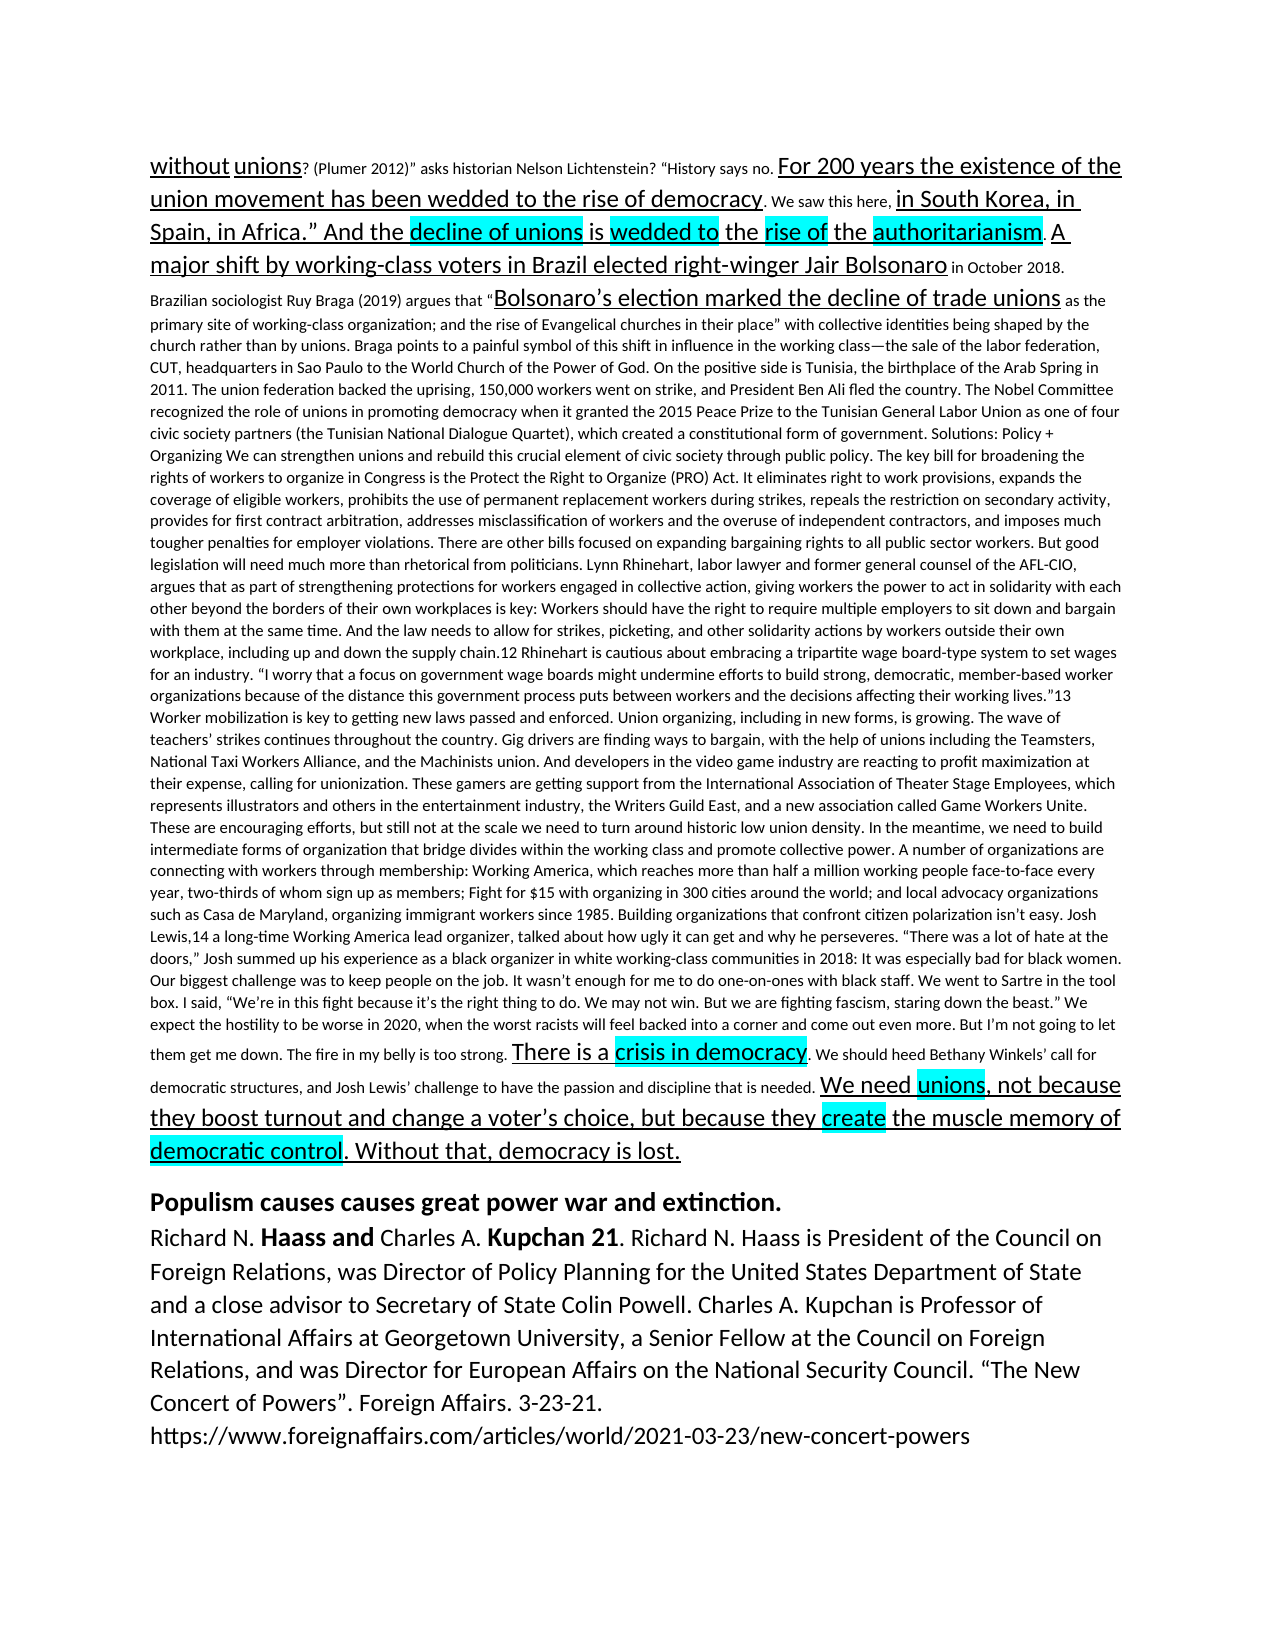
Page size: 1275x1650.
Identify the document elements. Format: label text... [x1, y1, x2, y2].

subtitle Populism causes causes great power war and extinction. [150, 1185, 1125, 1218]
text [150, 150, 1125, 1166]
text Richard N. Haass and Charles A. Kupchan 21. Richard N. Haass is President of the Council on Foreign Relations, was Director of Policy Planning for the United States Department of State and a close advisor to Secretary of State Colin Powell. Charles A. Kupchan is Professor of International Affairs at Georgetown University, a Senior Fellow at the Council on Foreign Relations, and was Director for European Affairs on the National Security Council. “The New Concert of Powers”. Foreign Affairs. 3-23-21. https://www.foreignaffairs.com/articles/world/2021-03-23/new-concert-powers [150, 1220, 1125, 1451]
